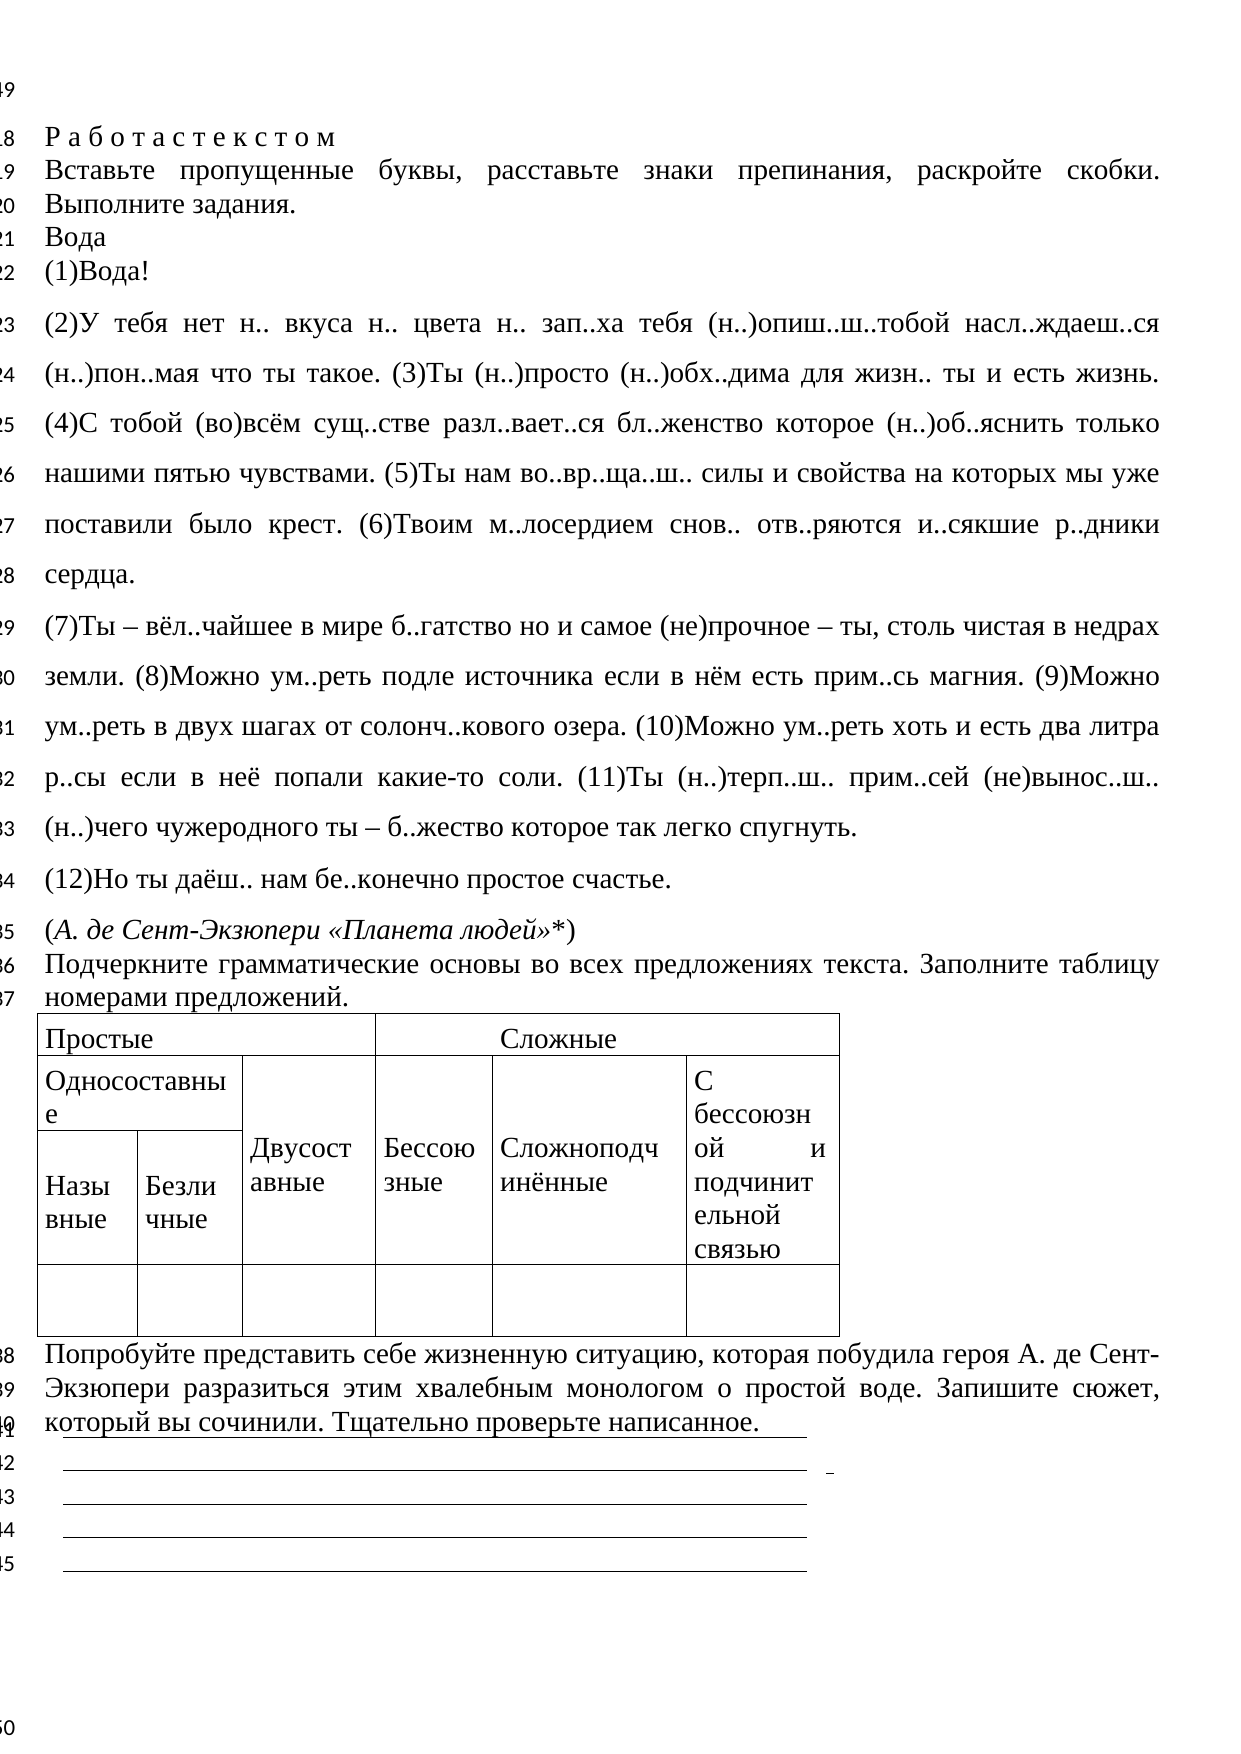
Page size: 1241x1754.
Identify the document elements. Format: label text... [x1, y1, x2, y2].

table_cell [687, 1265, 839, 1336]
text Вставьте пропущенные буквы, расставьте знаки препинания, раскройте скобки. Выполните задания. [44, 152, 1161, 219]
text Подчеркните грамматические основы во всех предложениях текста. Заполните таблицу номерами предложений. [44, 946, 1161, 1013]
table_header Простые [38, 1014, 242, 1055]
table_cell [376, 1265, 492, 1336]
text (1)Вода! [44, 253, 1161, 287]
text Вода [44, 219, 1161, 253]
text (7)Ты – вёл..чайшее в мире б..гатство но и самое (не)прочное – ты, столь чистая в недрах земли. (8)Можно ум..реть подле источника если в нём есть прим..сь магния. (9)Можно ум..реть в двух шагах от солонч..кового озера. (10)Можно ум..реть хоть и есть два литра р..сы если в неё попали какие-то соли. (11)Ты (н..)терп..ш.. прим..сей (не)вынос..ш.. (н..)чего чужеродного ты – б..жество которое так легко спугнуть. [44, 608, 1161, 843]
table_cell Односоставные [38, 1056, 242, 1130]
text (2)У тебя нет н.. вкуса н.. цвета н.. зап..ха тебя (н..)опиш..ш..тобой насл..ждаеш..ся (н..)пон..мая что ты такое. (3)Ты (н..)просто (н..)обх..дима для жизн.. ты и есть жизнь. (4)С тобой (во)всём сущ..стве разл..вает..ся бл..женство которое (н..)об..яснить только нашими пятью чувствами. (5)Ты нам во..вр..ща..ш.. силы и свойства на которых мы уже поставили было крест. (6)Твоим м..лосердием снов.. отв..ряются и..сякшие р..дники сердца. [44, 305, 1161, 590]
text Попробуйте представить себе жизненную ситуацию, которая побудила героя А. де Сент-Экзюпери разразиться этим хвалебным монологом о простой воде. Запишите сюжет, который вы сочинили. Тщательно проверьте написанное. [44, 1337, 1161, 1437]
text Р а б о т а с т е к с т о м [44, 119, 1161, 152]
table_cell Бессоюзные [376, 1056, 492, 1264]
table_cell Безличные [138, 1131, 242, 1264]
table_header Сложные [492, 1014, 839, 1055]
table_cell Сложноподчинённые [493, 1056, 686, 1264]
table_cell Назывные [38, 1131, 137, 1264]
table_cell [138, 1265, 242, 1336]
text (12)Но ты даёш.. нам бе..конечно простое счастье. [44, 861, 1161, 894]
table_cell С бессоюзной и подчинительной связью [687, 1056, 839, 1264]
table_cell [38, 1265, 137, 1336]
table_cell Двусоставные [243, 1056, 375, 1264]
table_cell [493, 1265, 686, 1336]
table_cell [243, 1265, 375, 1336]
text (А. де Сент-Экзюпери «Планета людей»*) [44, 912, 1161, 946]
table_header [376, 1014, 492, 1055]
table_header [243, 1014, 375, 1055]
